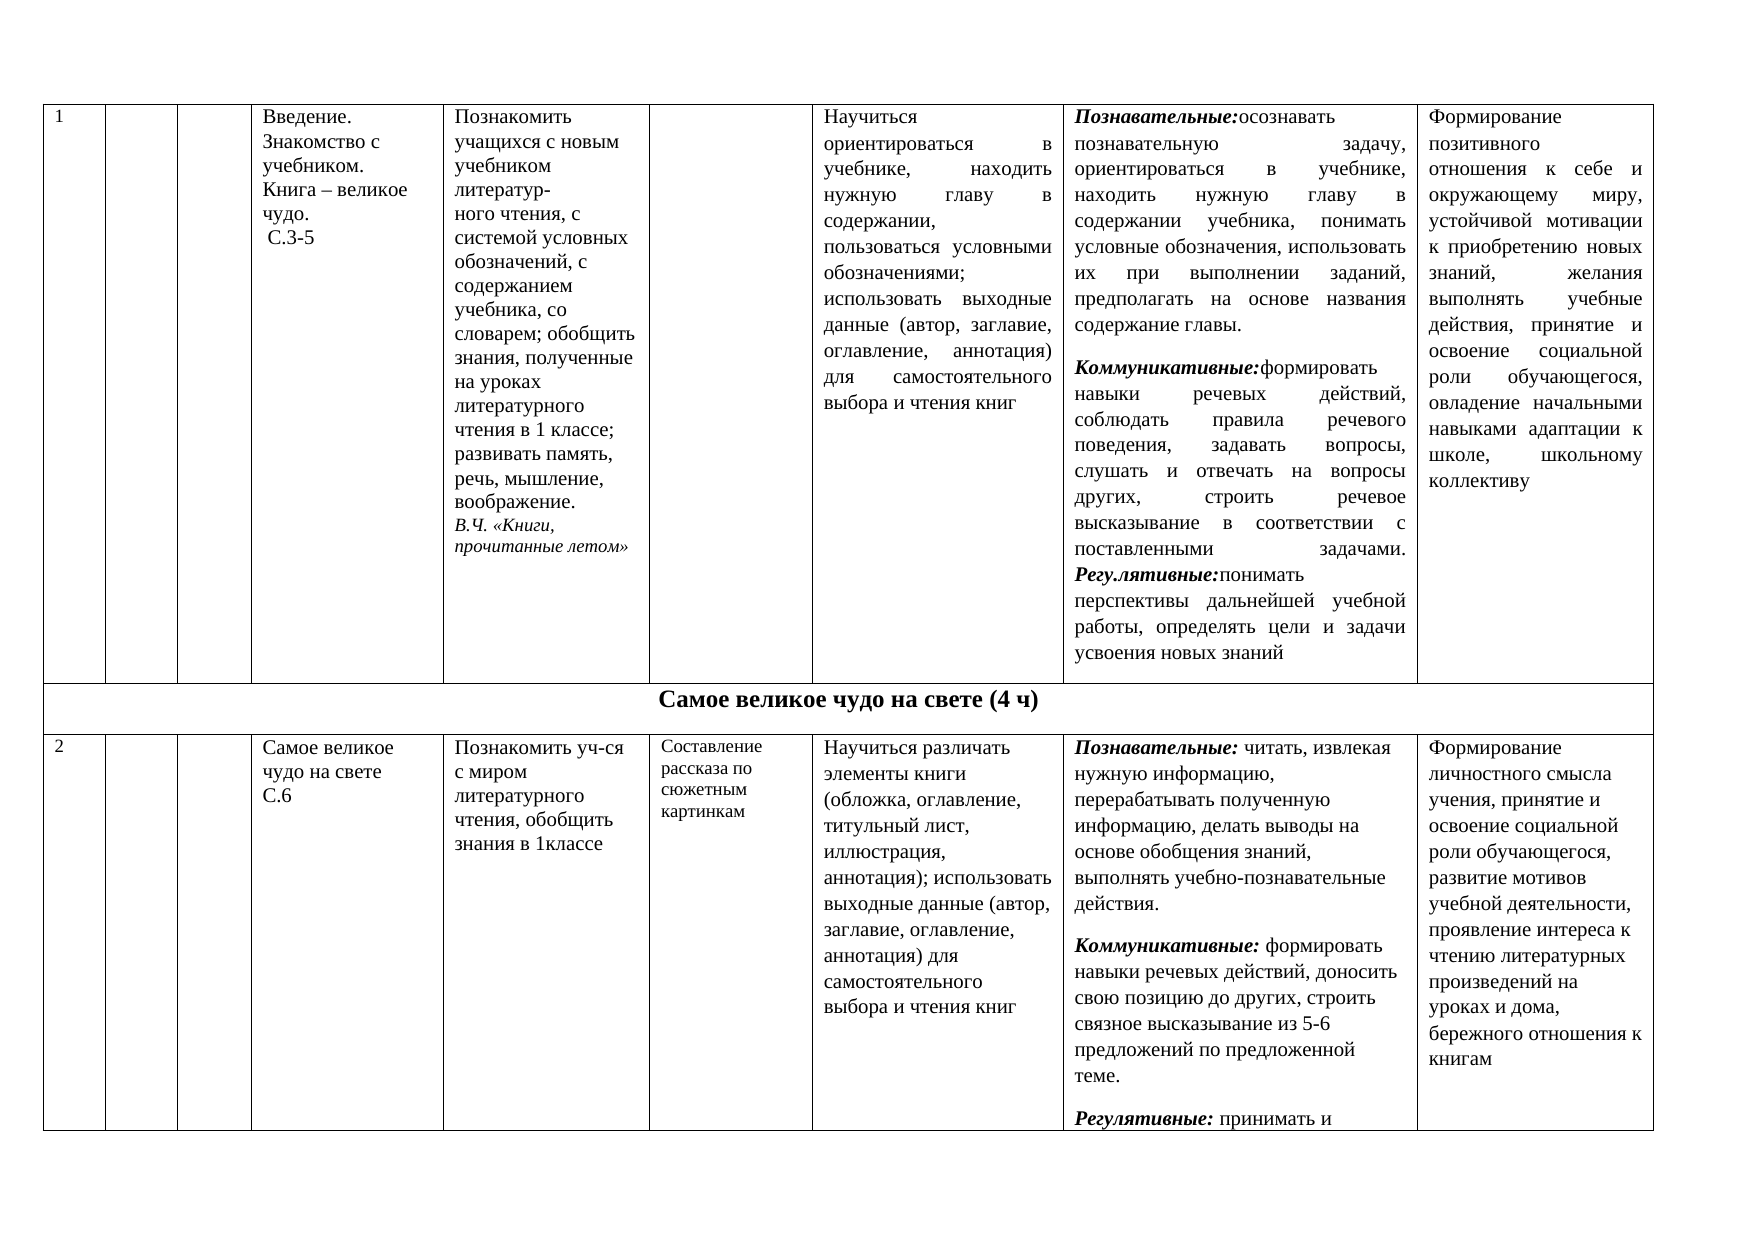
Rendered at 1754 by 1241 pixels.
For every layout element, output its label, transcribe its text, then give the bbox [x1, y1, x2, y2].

table_cell Формирование позитивного отношения к себе и окружающему миру, устойчивой мотивации к приобретению новых знаний, желания выполнять учебные действия, принятие и освоение социальной роли обучающегося, овладение начальными навыками адаптации к школе, школьному коллективу [1418, 105, 1653, 683]
table_cell [106, 735, 177, 1130]
table_cell Познакомить учащихся с новым учебником литератур- ного чтения, с системой условных обозначений, с содержанием учебника, со словарем; обобщить знания, полученные на уроках литературного чтения в 1 классе; развивать память, речь, мышление, воображение. В.Ч. «Книги, прочитанные летом» [444, 105, 649, 683]
table_cell 2 [44, 735, 105, 1130]
table_cell Введение. Знакомство с учебником. Книга – великое чудо. С.3-5 [252, 105, 443, 683]
table_cell Научиться ориентироваться в учебнике, находить нужную главу в содержании, пользоваться условными обозначениями; использовать выходные данные (автор, заглавие, оглавление, аннотация) для самостоятельного выбора и чтения книг [813, 105, 1063, 683]
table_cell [813, 735, 1063, 1130]
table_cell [444, 735, 649, 1130]
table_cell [650, 735, 812, 1130]
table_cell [252, 735, 443, 1130]
table_cell [178, 735, 251, 1130]
table_cell Познавательные:осознавать познавательную задачу, ориентироваться в учебнике, находить нужную главу в содержании учебника, понимать условные обозначения, использовать их при выполнении заданий, предполагать на основе названия содержание главы. Коммуникативные:формировать навыки речевых действий, соблюдать правила речевого поведения, задавать вопросы, слушать и отвечать на вопросы других, строить речевое высказывание в соответствии с поставленными задачами. Регу.лятивные:понимать перспективы дальнейшей учебной работы, определять цели и задачи усвоения новых знаний [1064, 105, 1417, 683]
table_cell Самое великое чудо на свете (4 ч) [44, 684, 1653, 734]
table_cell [1064, 735, 1417, 1130]
table_cell [650, 105, 812, 683]
table_cell [106, 105, 177, 683]
table_cell 1 [44, 105, 105, 683]
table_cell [1418, 735, 1653, 1130]
table_cell [178, 105, 251, 683]
